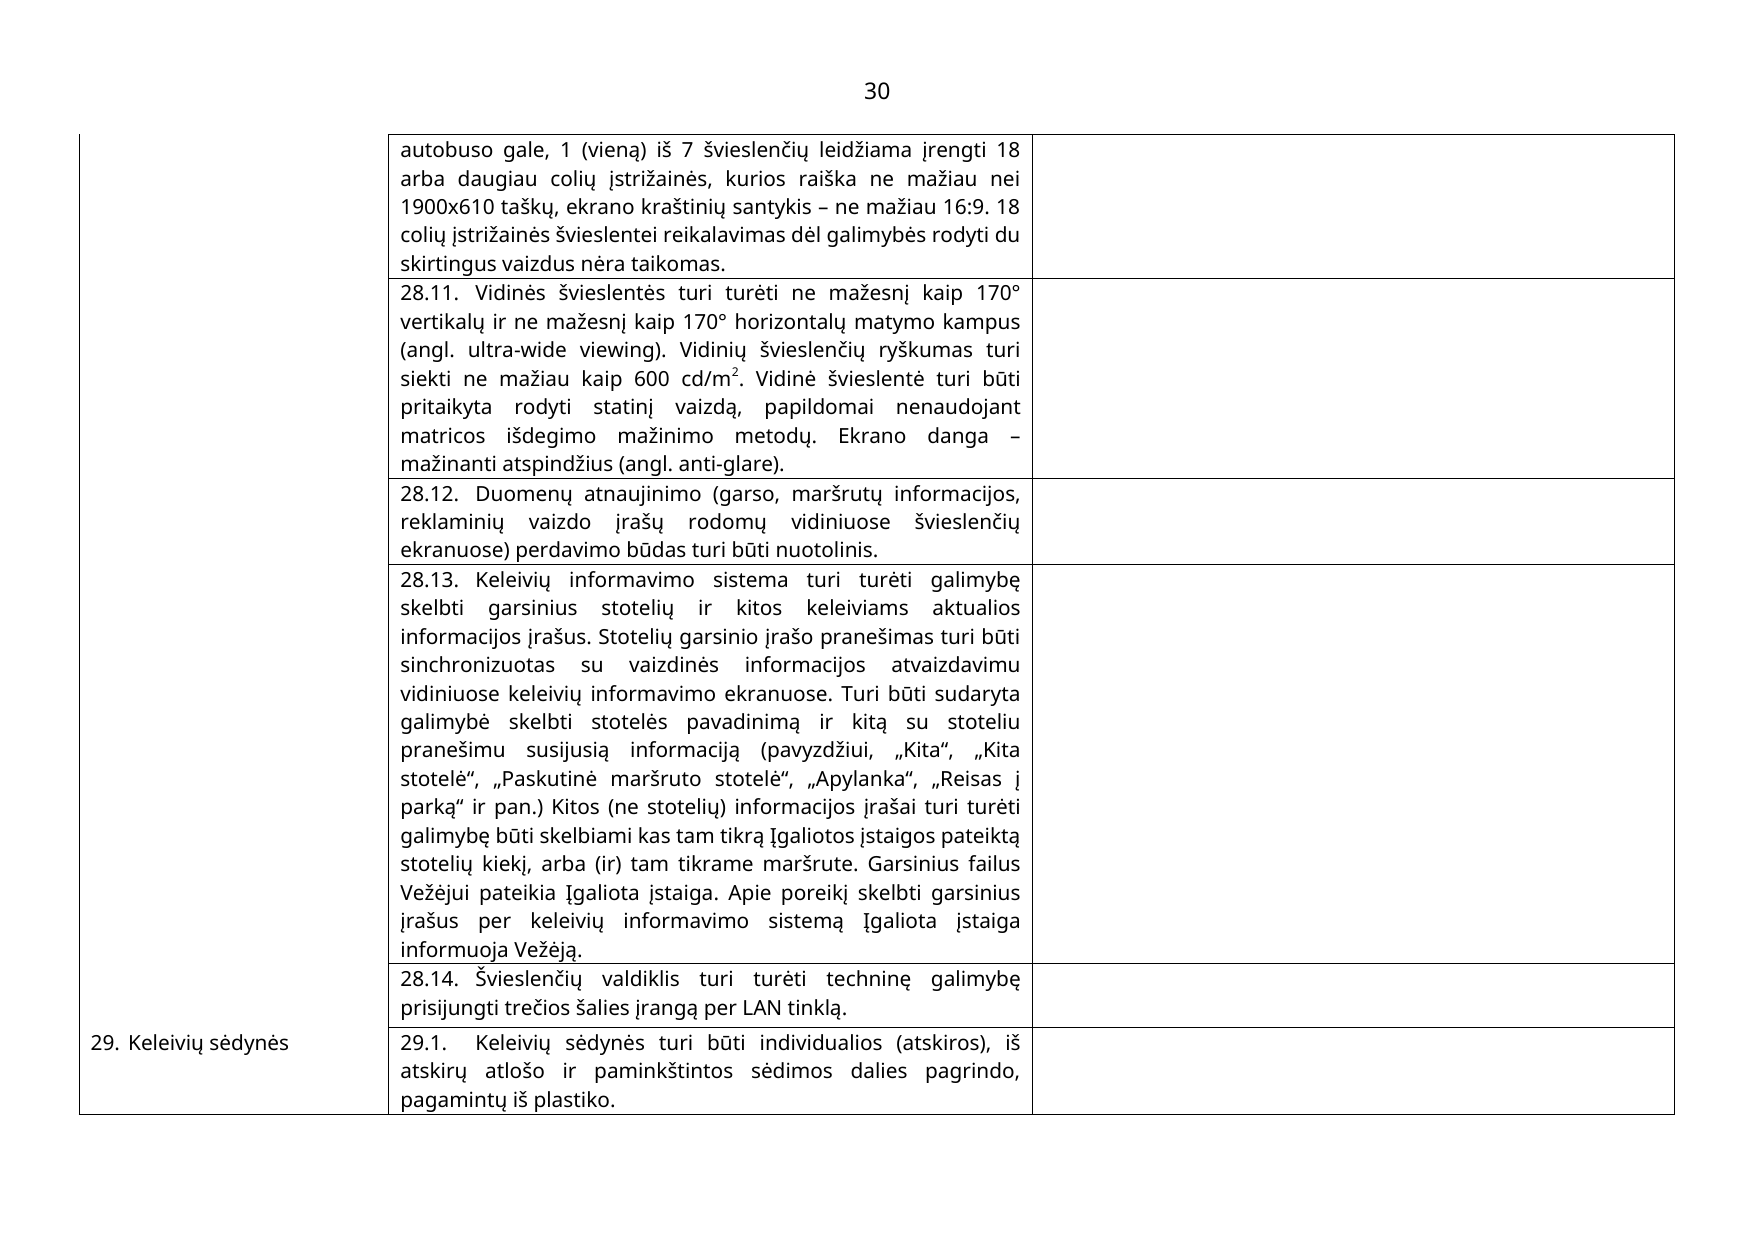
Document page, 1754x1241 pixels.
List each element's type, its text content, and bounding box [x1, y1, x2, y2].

table_cell [1033, 279, 1674, 478]
table_cell Keleivių sėdynės turi būti individualios (atskiros), iš atskirų atlošo ir paminkštintos sėdimos dalies pagrindo, pagamintų iš plastiko. [389, 1028, 1032, 1113]
table_cell [1033, 479, 1674, 564]
table_cell [1033, 565, 1674, 963]
table_cell Vidinės švieslentės turi turėti ne mažesnį kaip 170° vertikalų ir ne mažesnį kaip 170° horizontalų matymo kampus (angl. ultra-wide viewing). Vidinių švieslenčių ryškumas turi siekti ne mažiau kaip 600 cd/m2. Vidinė švieslentė turi būti pritaikyta rodyti statinį vaizdą, papildomai nenaudojant matricos išdegimo mažinimo metodų. Ekrano danga – mažinanti atspindžius (angl. anti-glare). [389, 279, 1032, 478]
table_cell [1033, 135, 1674, 277]
table_cell Keleivių informavimo sistema turi turėti galimybę skelbti garsinius stotelių ir kitos keleiviams aktualios informacijos įrašus. Stotelių garsinio įrašo pranešimas turi būti sinchronizuotas su vaizdinės informacijos atvaizdavimu vidiniuose keleivių informavimo ekranuose. Turi būti sudaryta galimybė skelbti stotelės pavadinimą ir kitą su stoteliu pranešimu susijusią informaciją (pavyzdžiui, „Kita“, „Kita stotelė“, „Paskutinė maršruto stotelė“, „Apylanka“, „Reisas į parką“ ir pan.) Kitos (ne stotelių) informacijos įrašai turi turėti galimybę būti skelbiami kas tam tikrą Įgaliotos įstaigos pateiktą stotelių kiekį, arba (ir) tam tikrame maršrute. Garsinius failus Vežėjui pateikia Įgaliota įstaiga. Apie poreikį skelbti garsinius įrašus per keleivių informavimo sistemą Įgaliota įstaiga informuoja Vežėją. [389, 565, 1032, 963]
table_cell Duomenų atnaujinimo (garso, maršrutų informacijos, reklaminių vaizdo įrašų rodomų vidiniuose švieslenčių ekranuose) perdavimo būdas turi būti nuotolinis. [389, 479, 1032, 564]
table_cell [1033, 964, 1674, 1027]
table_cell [389, 135, 1032, 277]
table_cell Švieslenčių valdiklis turi turėti techninę galimybę prisijungti trečios šalies įrangą per LAN tinklą. [389, 964, 1032, 1027]
table_cell Keleivių sėdynės [80, 1027, 388, 1113]
table_cell [1033, 1028, 1674, 1113]
